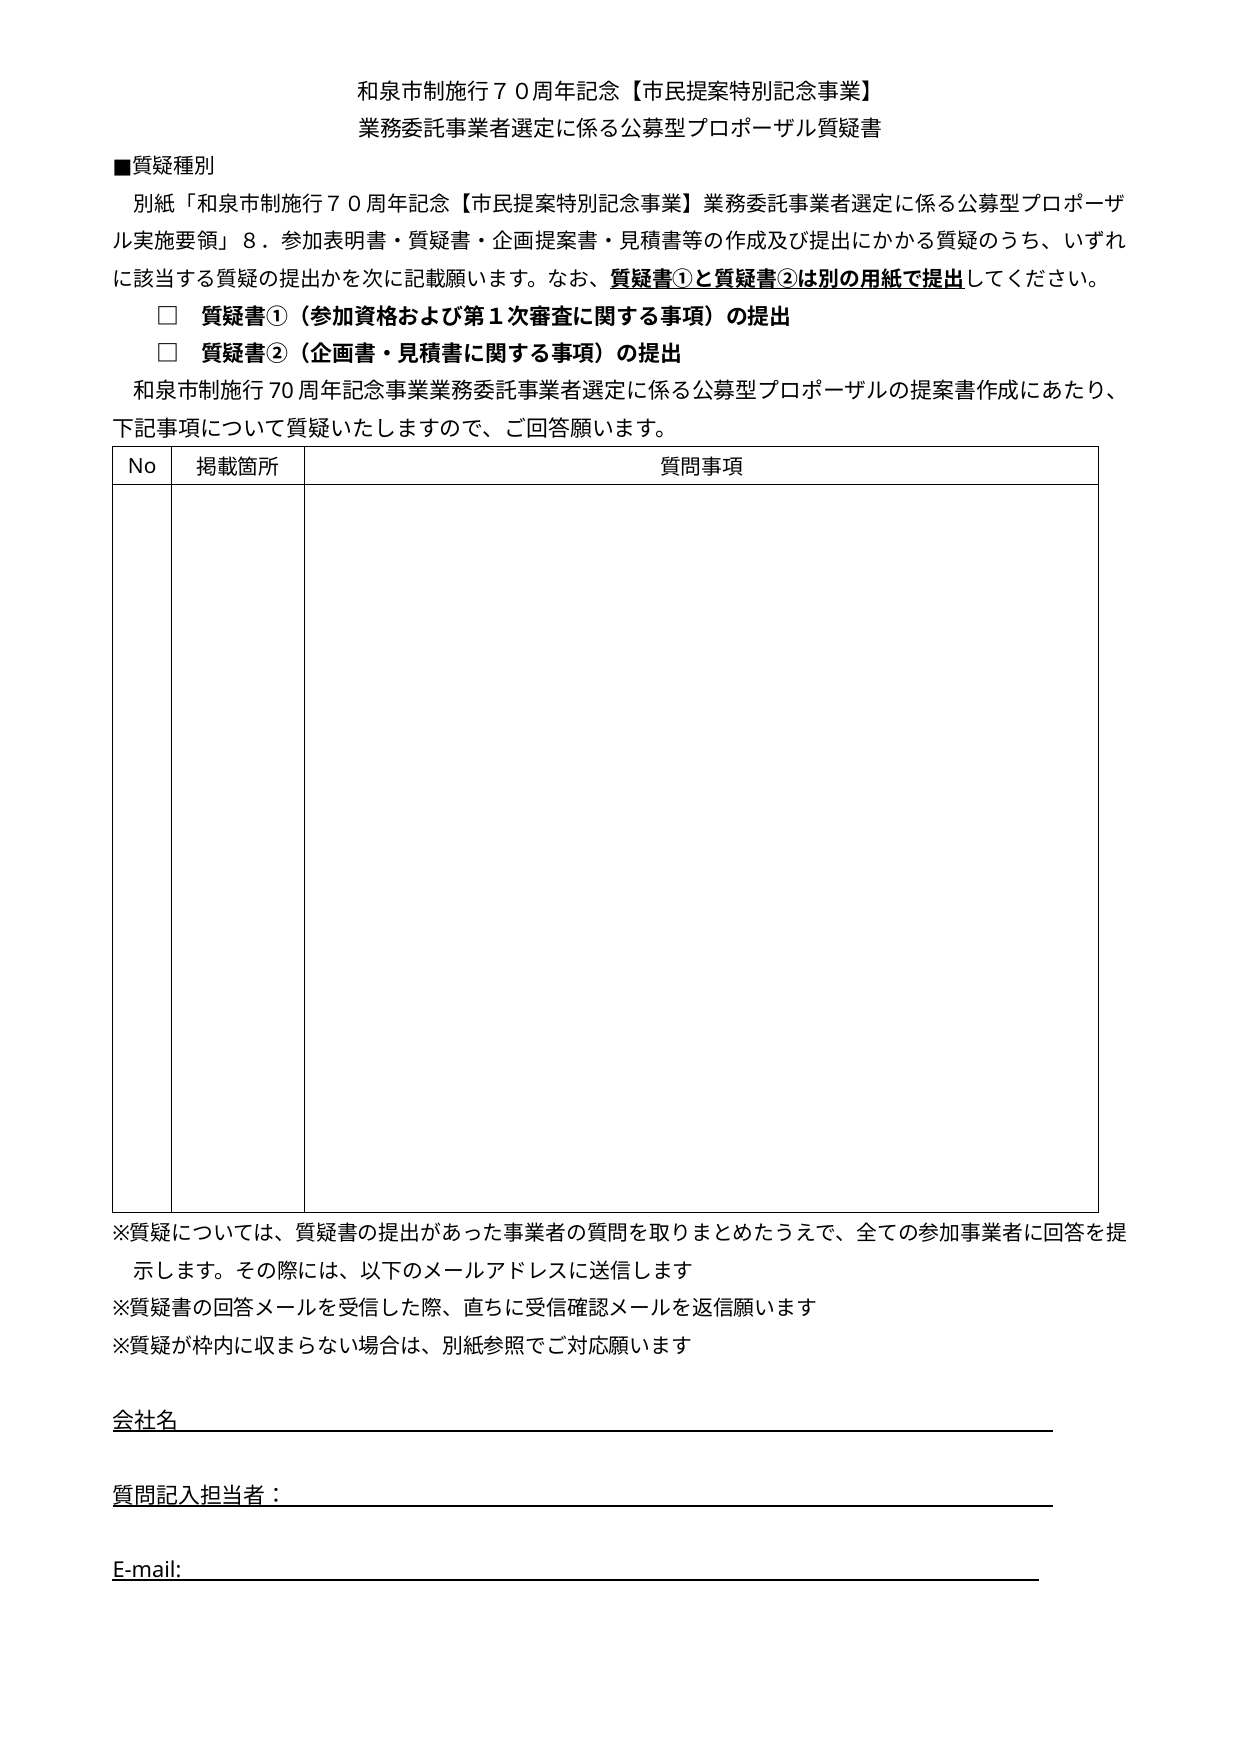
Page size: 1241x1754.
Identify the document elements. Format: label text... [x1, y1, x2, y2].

table_header 質問事項 [305, 447, 1098, 484]
text 質問記入担当者： [112, 1475, 1128, 1513]
table_cell [305, 485, 1098, 1212]
text 和泉市制施行７０周年記念【市民提案特別記念事業】 [112, 71, 1128, 108]
text 業務委託事業者選定に係る公募型プロポーザル質疑書 [112, 108, 1128, 146]
text 別紙「和泉市制施行７０周年記念【市民提案特別記念事業】業務委託事業者選定に係る公募型プロポーザル実施要領」８．参加表明書・質疑書・企画提案書・見積書等の作成及び提出にかかる質疑のうち、いずれに該当する質疑の提出かを次に記載願います。なお、質疑書①と質疑書②は別の用紙で提出してください。 [112, 183, 1128, 296]
table_cell [172, 485, 304, 1212]
text □ 質疑書②（企画書・見積書に関する事項）の提出 [112, 333, 1128, 371]
table_cell [113, 485, 171, 1212]
text □ 質疑書①（参加資格および第１次審査に関する事項）の提出 [112, 296, 1128, 333]
table_header 掲載箇所 [172, 447, 304, 484]
text ■質疑種別 [112, 146, 1128, 183]
text 和泉市制施行70周年記念事業業務委託事業者選定に係る公募型プロポーザルの提案書作成にあたり、下記事項について質疑いたしますので、ご回答願います。 [112, 371, 1128, 446]
text ※質疑書の回答メールを受信した際、直ちに受信確認メールを返信願います [112, 1288, 1128, 1325]
text ※質疑が枠内に収まらない場合は、別紙参照でご対応願います [112, 1325, 1128, 1363]
table_header No [113, 447, 171, 484]
text 会社名 [112, 1400, 1128, 1438]
text ※質疑については、質疑書の提出があった事業者の質問を取りまとめたうえで、全ての参加事業者に回答を提示します。その際には、以下のメールアドレスに送信します [112, 1213, 1128, 1288]
text E-mail: [112, 1550, 1128, 1588]
